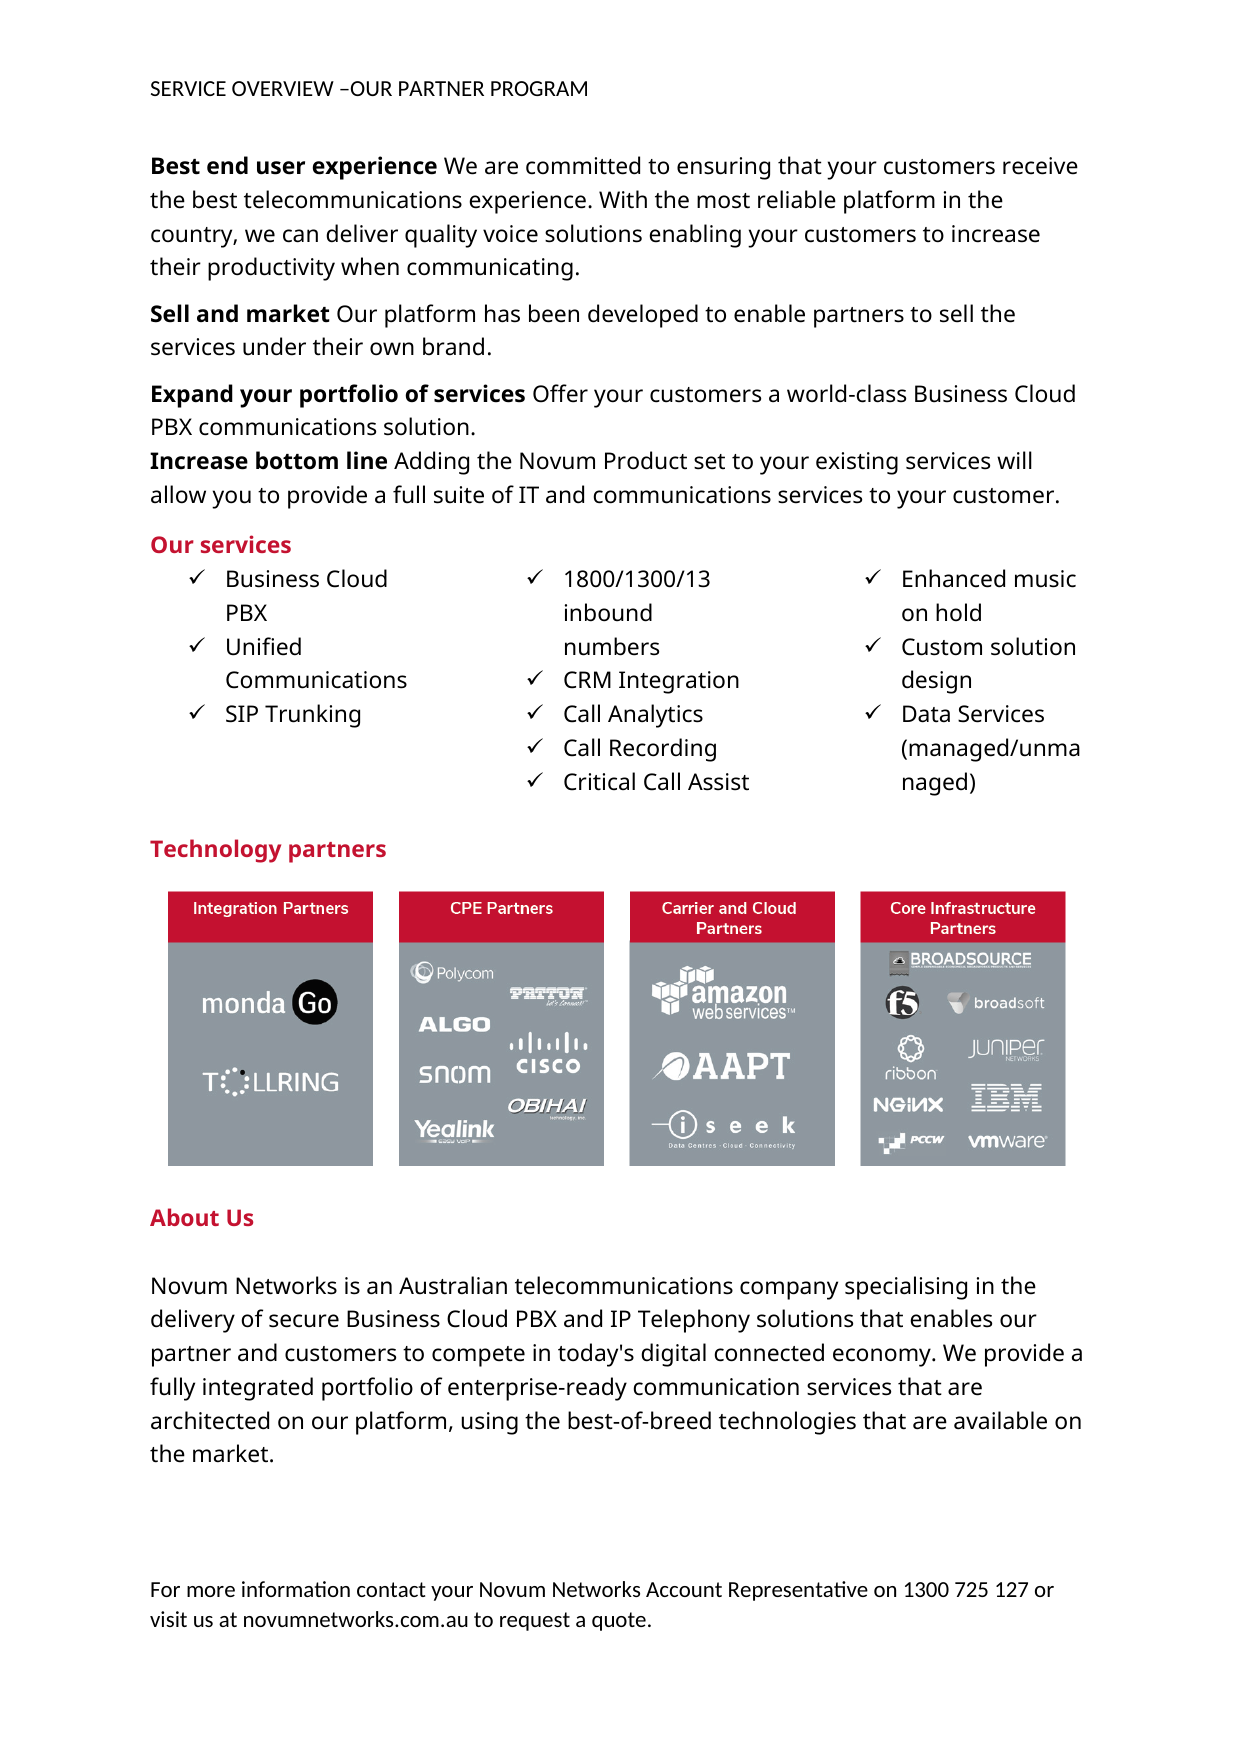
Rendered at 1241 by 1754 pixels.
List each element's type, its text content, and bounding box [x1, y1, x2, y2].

text Our services [150, 529, 1090, 560]
text About Us [150, 1202, 1090, 1233]
list Custom solution design [863, 630, 1090, 695]
text Expand your portfolio of services Offer your customers a world-class Business Cloud PBX communications solution. [150, 377, 1090, 442]
list Enhanced music on hold [863, 563, 1090, 628]
list 1800/1300/13 inbound numbers [525, 563, 752, 662]
text Sell and market Our platform has been developed to enable partners to sell the services under their own brand. [150, 297, 1090, 362]
list SIP Trunking [187, 698, 414, 729]
list Call Analytics [525, 698, 752, 729]
list Unified Communications [187, 630, 414, 695]
list Call Recording [525, 732, 752, 763]
text Increase bottom line Adding the Novum Product set to your existing services will allow you to provide a full suite of IT and communications services to your customer. [150, 445, 1090, 510]
text Technology partners [150, 833, 1090, 864]
list Critical Call Assist [525, 765, 752, 797]
picture [150, 866, 1091, 1184]
list Business Cloud PBX [187, 563, 414, 628]
text Novum Networks is an Australian telecommunications company specialising in the delivery of secure Business Cloud PBX and IP Telephony solutions that enables our partner and customers to compete in today's digital connected economy. We provide a fully integrated portfolio of enterprise-ready communication services that are architected on our platform, using the best-of-breed technologies that are available on the market. [150, 1269, 1090, 1469]
text Best end user experience We are committed to ensuring that your customers receive the best telecommunications experience. With the most reliable platform in the country, we can deliver quality voice solutions enabling your customers to increase their productivity when communicating. [150, 150, 1090, 282]
list CRM Integration [525, 664, 752, 695]
list Data Services (managed/unmanaged) [863, 698, 1090, 797]
